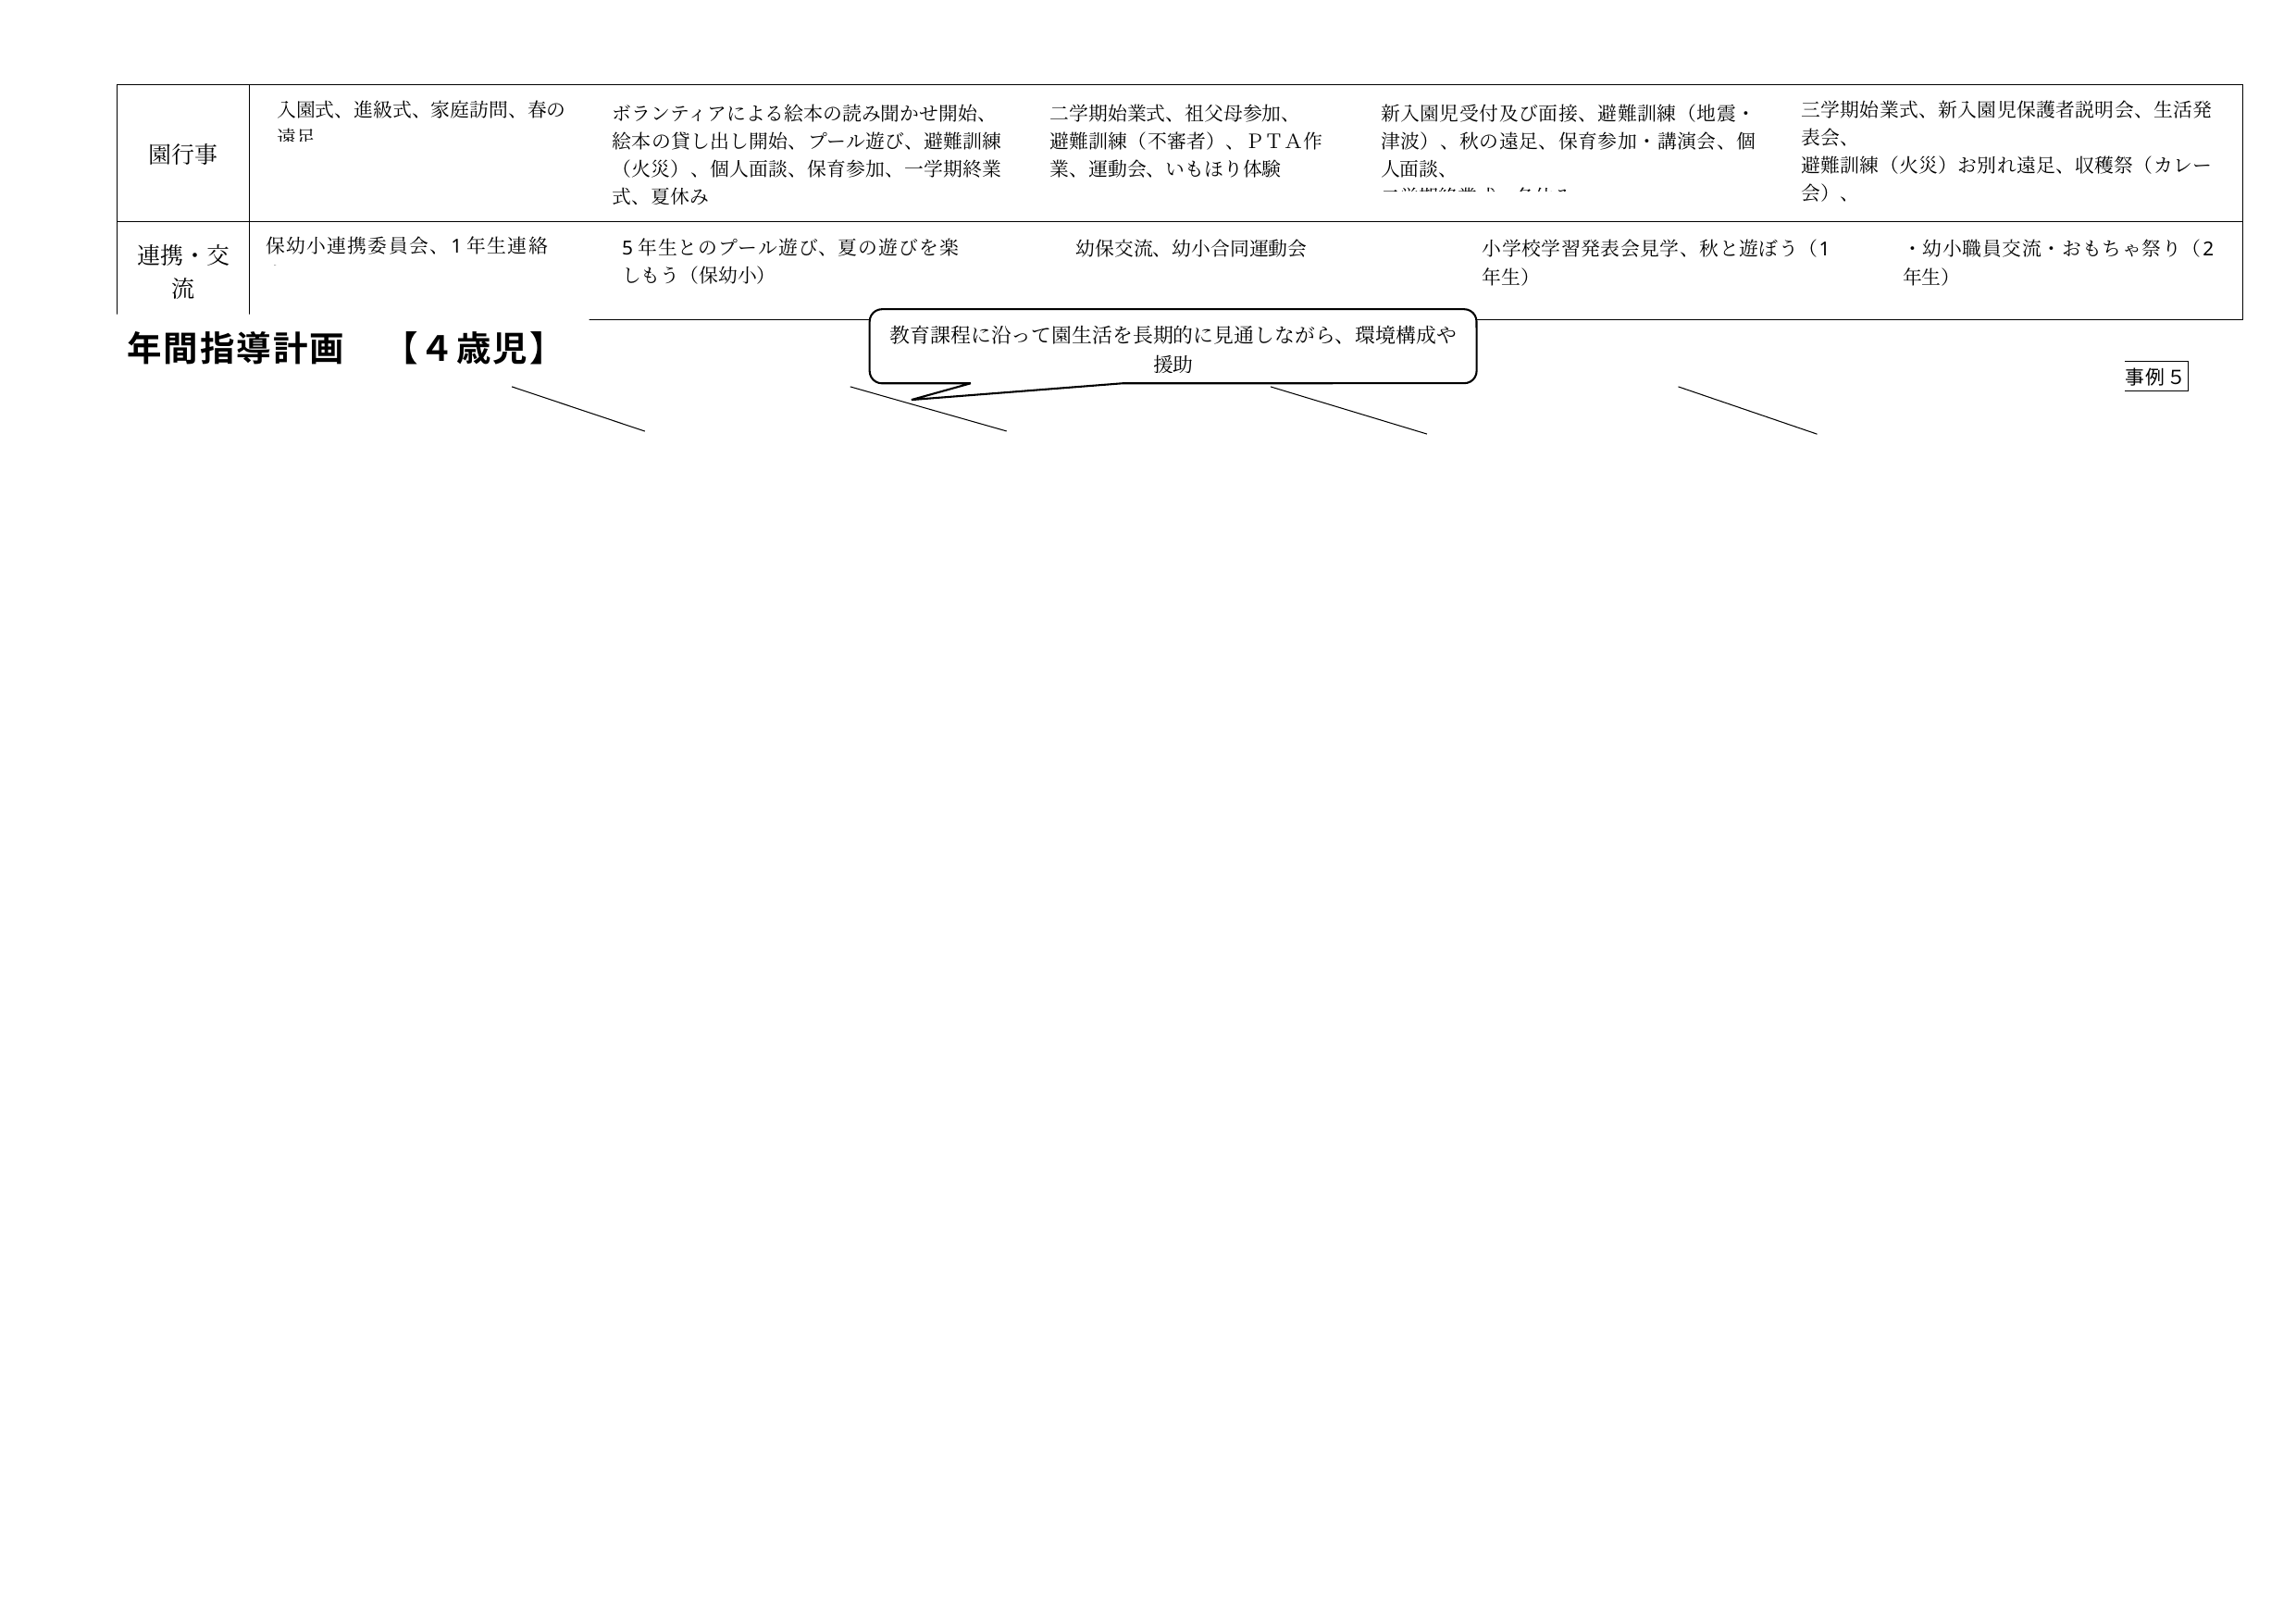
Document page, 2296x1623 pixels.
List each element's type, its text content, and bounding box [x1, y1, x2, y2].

table_cell [250, 222, 2242, 319]
text 事例５ [117, 348, 2250, 404]
table_cell 連携・交流 [118, 222, 249, 314]
table_cell 園行事 [118, 85, 249, 220]
table_cell [250, 85, 2242, 220]
